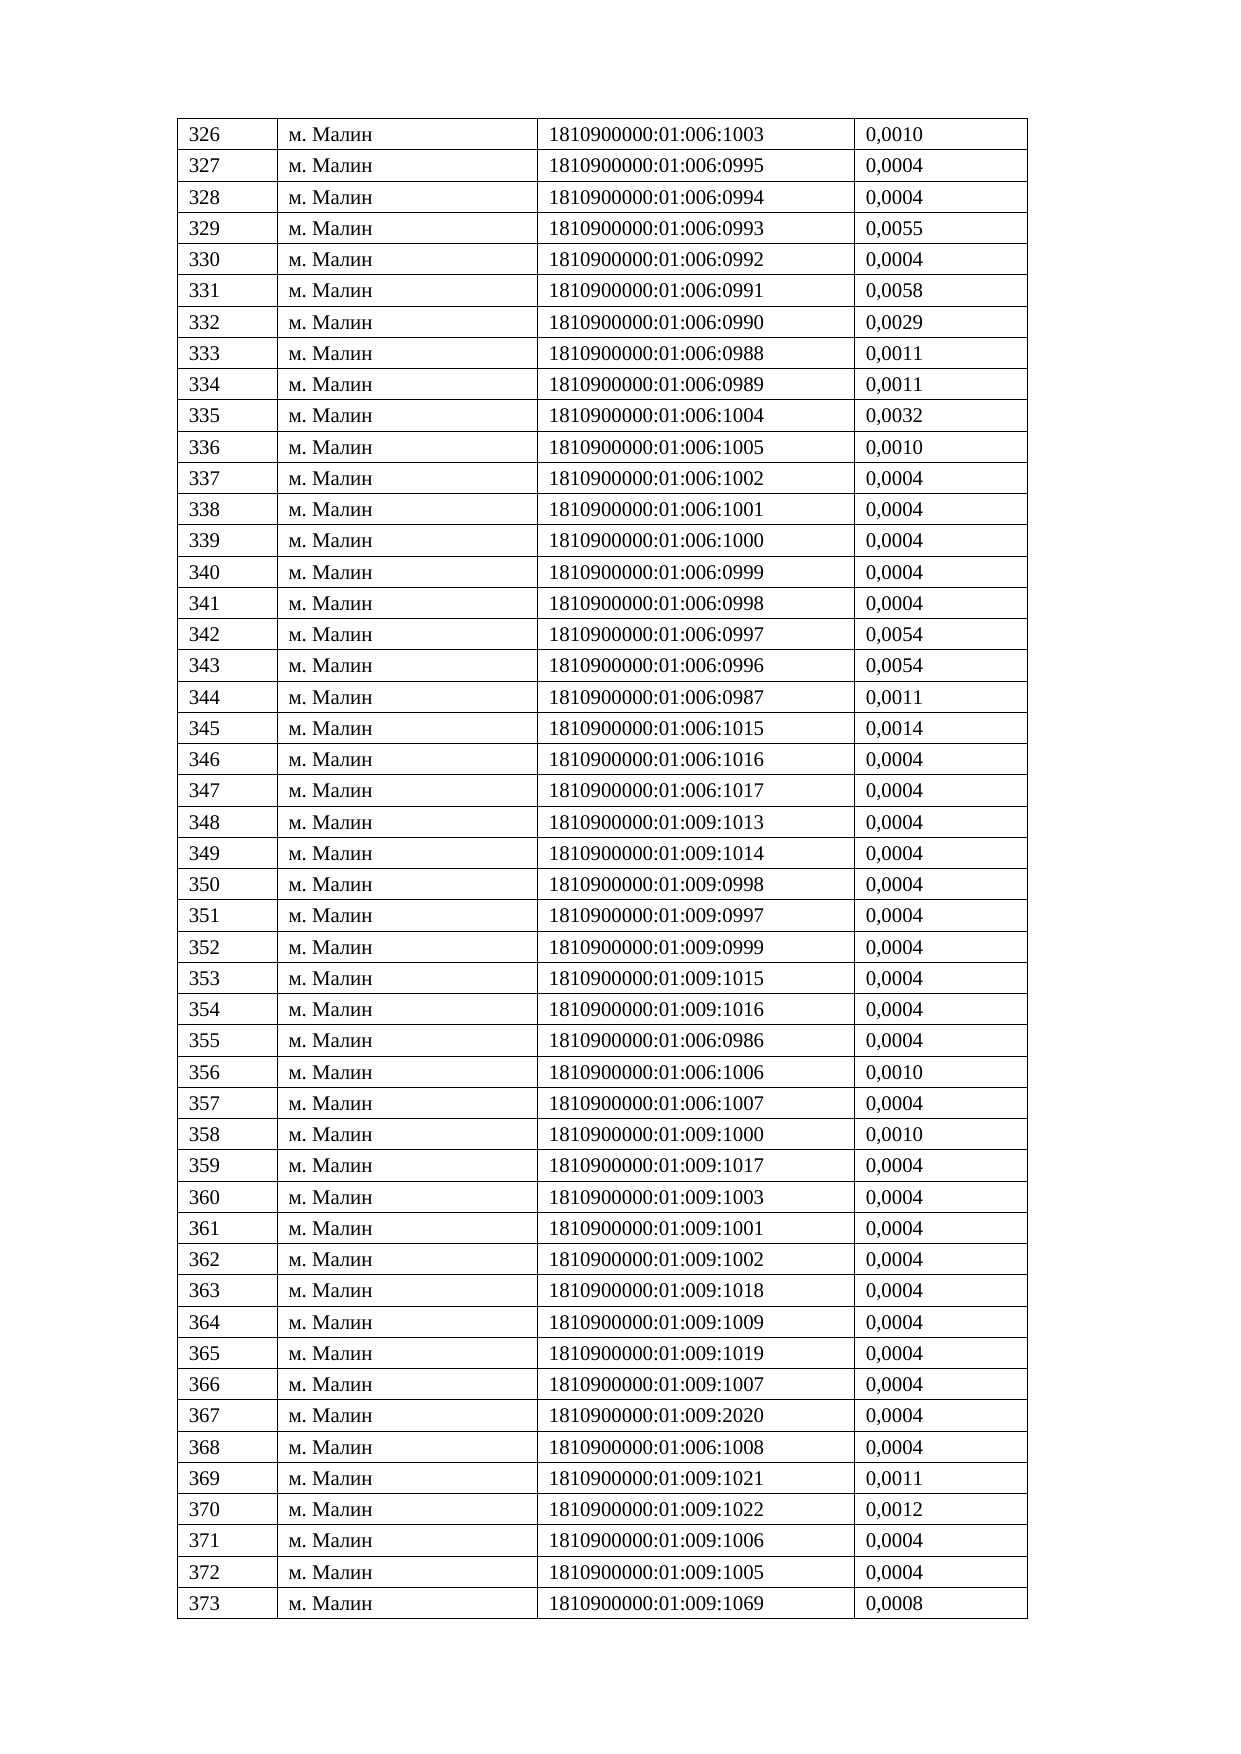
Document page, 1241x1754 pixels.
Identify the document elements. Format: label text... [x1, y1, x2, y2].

table_cell м. Малин [278, 994, 537, 1024]
table_cell 1810900000:01:009:1019 [538, 1338, 854, 1368]
table_cell 348 [178, 807, 277, 837]
table_cell 342 [178, 619, 277, 649]
table_cell 356 [178, 1057, 277, 1087]
table_cell 0,0011 [855, 1463, 1027, 1493]
table_cell 1810900000:01:009:1006 [538, 1525, 854, 1556]
table_cell 333 [178, 338, 277, 368]
table_cell 0,0004 [855, 244, 1027, 274]
table_cell 350 [178, 869, 277, 899]
table_cell 339 [178, 525, 277, 556]
table_cell 365 [178, 1338, 277, 1368]
table_cell 1810900000:01:009:1000 [538, 1119, 854, 1149]
table_cell 1810900000:01:006:1016 [538, 744, 854, 774]
table_cell 1810900000:01:006:1001 [538, 494, 854, 524]
table_cell 0,0004 [855, 182, 1027, 212]
table_cell 1810900000:01:009:1003 [538, 1182, 854, 1212]
table_cell 1810900000:01:006:0987 [538, 682, 854, 712]
table_cell м. Малин [278, 432, 537, 462]
table_cell м. Малин [278, 1463, 537, 1493]
table_cell 0,0004 [855, 463, 1027, 493]
table_cell 341 [178, 588, 277, 618]
table_cell 0,0004 [855, 1369, 1027, 1399]
table_cell 1810900000:01:006:0997 [538, 619, 854, 649]
table_cell 0,0010 [855, 1057, 1027, 1087]
table_cell 1810900000:01:009:1013 [538, 807, 854, 837]
table_cell м. Малин [278, 369, 537, 399]
table_cell 1810900000:01:009:0997 [538, 900, 854, 931]
table_cell м. Малин [278, 494, 537, 524]
table_cell 0,0008 [855, 1588, 1027, 1618]
table_cell 353 [178, 963, 277, 993]
table_cell 364 [178, 1307, 277, 1337]
table_cell м. Малин [278, 307, 537, 337]
table_cell м. Малин [278, 1400, 537, 1431]
table_cell м. Малин [278, 1369, 537, 1399]
table_cell 345 [178, 713, 277, 743]
table_cell м. Малин [278, 713, 537, 743]
table_cell 370 [178, 1494, 277, 1524]
table_cell 0,0004 [855, 1150, 1027, 1181]
table_cell 1810900000:01:009:1014 [538, 838, 854, 868]
table_cell 1810900000:01:006:1017 [538, 775, 854, 806]
table_cell 1810900000:01:009:0999 [538, 932, 854, 962]
table_cell 0,0004 [855, 1088, 1027, 1118]
table_cell 328 [178, 182, 277, 212]
table_cell м. Малин [278, 807, 537, 837]
table_cell 371 [178, 1525, 277, 1556]
table_cell 1810900000:01:009:1069 [538, 1588, 854, 1618]
table_cell 0,0004 [855, 1213, 1027, 1243]
table_cell 0,0004 [855, 1338, 1027, 1368]
table_cell м. Малин [278, 1119, 537, 1149]
table_cell 0,0004 [855, 994, 1027, 1024]
table_cell 1810900000:01:009:1015 [538, 963, 854, 993]
table_cell 0,0011 [855, 682, 1027, 712]
table_cell 344 [178, 682, 277, 712]
table_cell 1810900000:01:009:1022 [538, 1494, 854, 1524]
table_cell 1810900000:01:006:0986 [538, 1025, 854, 1056]
table_cell 1810900000:01:006:0996 [538, 650, 854, 681]
table_cell 0,0004 [855, 1525, 1027, 1556]
table_cell 0,0011 [855, 369, 1027, 399]
table_cell м. Малин [278, 463, 537, 493]
table_cell м. Малин [278, 1494, 537, 1524]
table_cell 1810900000:01:009:1009 [538, 1307, 854, 1337]
table_cell 0,0054 [855, 650, 1027, 681]
table_cell м. Малин [278, 244, 537, 274]
table_cell м. Малин [278, 1244, 537, 1274]
table_cell 340 [178, 557, 277, 587]
table_cell 1810900000:01:006:0995 [538, 150, 854, 181]
table_cell 347 [178, 775, 277, 806]
table_cell 1810900000:01:009:2020 [538, 1400, 854, 1431]
table_cell м. Малин [278, 525, 537, 556]
table_cell 0,0004 [855, 557, 1027, 587]
table_cell 331 [178, 275, 277, 306]
table_cell м. Малин [278, 213, 537, 243]
table_cell 0,0004 [855, 807, 1027, 837]
table_cell 369 [178, 1463, 277, 1493]
table_cell 0,0055 [855, 213, 1027, 243]
table_cell 366 [178, 1369, 277, 1399]
table_cell 363 [178, 1275, 277, 1306]
table_cell 0,0004 [855, 1400, 1027, 1431]
table_cell 360 [178, 1182, 277, 1212]
table_cell 0,0011 [855, 338, 1027, 368]
table_cell м. Малин [278, 744, 537, 774]
table_cell 0,0004 [855, 838, 1027, 868]
table_cell 1810900000:01:006:1015 [538, 713, 854, 743]
table_cell 0,0004 [855, 494, 1027, 524]
table_cell 1810900000:01:006:0992 [538, 244, 854, 274]
table_cell 1810900000:01:006:1008 [538, 1432, 854, 1462]
table_cell 1810900000:01:009:1001 [538, 1213, 854, 1243]
table_cell 1810900000:01:006:0990 [538, 307, 854, 337]
table_cell 1810900000:01:009:1016 [538, 994, 854, 1024]
table_cell м. Малин [278, 775, 537, 806]
table_cell 0,0004 [855, 1025, 1027, 1056]
table_cell м. Малин [278, 588, 537, 618]
table_cell 326 [178, 119, 277, 149]
table_cell 334 [178, 369, 277, 399]
table_cell 0,0032 [855, 400, 1027, 431]
table_cell 0,0004 [855, 525, 1027, 556]
table_cell м. Малин [278, 150, 537, 181]
table_cell 0,0004 [855, 150, 1027, 181]
table_cell 329 [178, 213, 277, 243]
table_cell 1810900000:01:006:1003 [538, 119, 854, 149]
table_cell м. Малин [278, 963, 537, 993]
table_cell 373 [178, 1588, 277, 1618]
table_cell 1810900000:01:009:1002 [538, 1244, 854, 1274]
table_cell м. Малин [278, 1057, 537, 1087]
table_cell м. Малин [278, 1182, 537, 1212]
table_cell 1810900000:01:009:0998 [538, 869, 854, 899]
table_cell 1810900000:01:009:1007 [538, 1369, 854, 1399]
table_cell 0,0029 [855, 307, 1027, 337]
table_cell м. Малин [278, 1588, 537, 1618]
table_cell 327 [178, 150, 277, 181]
table_cell 0,0010 [855, 119, 1027, 149]
table_cell 0,0004 [855, 1307, 1027, 1337]
table_cell 0,0004 [855, 1557, 1027, 1587]
table_cell 352 [178, 932, 277, 962]
table_cell 0,0004 [855, 869, 1027, 899]
table_cell 0,0004 [855, 932, 1027, 962]
table_cell м. Малин [278, 1275, 537, 1306]
table_cell 1810900000:01:006:1004 [538, 400, 854, 431]
table_cell 1810900000:01:006:0999 [538, 557, 854, 587]
table_cell 346 [178, 744, 277, 774]
table_cell 0,0004 [855, 1182, 1027, 1212]
table_cell 362 [178, 1244, 277, 1274]
table_cell 359 [178, 1150, 277, 1181]
table_cell м. Малин [278, 1525, 537, 1556]
table_cell м. Малин [278, 932, 537, 962]
table_cell 0,0004 [855, 1432, 1027, 1462]
table_cell 1810900000:01:006:0991 [538, 275, 854, 306]
table_cell 0,0004 [855, 900, 1027, 931]
table_cell м. Малин [278, 1307, 537, 1337]
table_cell 0,0004 [855, 775, 1027, 806]
table_cell м. Малин [278, 1025, 537, 1056]
table_cell 0,0004 [855, 588, 1027, 618]
table_cell 337 [178, 463, 277, 493]
table_cell 355 [178, 1025, 277, 1056]
table_cell 338 [178, 494, 277, 524]
table_cell 372 [178, 1557, 277, 1587]
table_cell 0,0012 [855, 1494, 1027, 1524]
table_cell 367 [178, 1400, 277, 1431]
table_cell 368 [178, 1432, 277, 1462]
table_cell 332 [178, 307, 277, 337]
table_cell м. Малин [278, 400, 537, 431]
table_cell 1810900000:01:006:0993 [538, 213, 854, 243]
table_cell 1810900000:01:006:1000 [538, 525, 854, 556]
table_cell м. Малин [278, 900, 537, 931]
table_cell м. Малин [278, 1338, 537, 1368]
table_cell 1810900000:01:009:1021 [538, 1463, 854, 1493]
table_cell 1810900000:01:006:0988 [538, 338, 854, 368]
table_cell 1810900000:01:006:1006 [538, 1057, 854, 1087]
table_cell 336 [178, 432, 277, 462]
table_cell м. Малин [278, 182, 537, 212]
table_cell 357 [178, 1088, 277, 1118]
table_cell 330 [178, 244, 277, 274]
table_cell м. Малин [278, 1557, 537, 1587]
table_cell 1810900000:01:006:1007 [538, 1088, 854, 1118]
table_cell 1810900000:01:006:0989 [538, 369, 854, 399]
table_cell м. Малин [278, 557, 537, 587]
table_cell м. Малин [278, 1150, 537, 1181]
table_cell 358 [178, 1119, 277, 1149]
table_cell 0,0004 [855, 963, 1027, 993]
table_cell 0,0054 [855, 619, 1027, 649]
table_cell 1810900000:01:006:1005 [538, 432, 854, 462]
table_cell 1810900000:01:009:1005 [538, 1557, 854, 1587]
table_cell м. Малин [278, 1088, 537, 1118]
table_cell 361 [178, 1213, 277, 1243]
table_cell 1810900000:01:009:1017 [538, 1150, 854, 1181]
table_cell 1810900000:01:006:0998 [538, 588, 854, 618]
table_cell м. Малин [278, 275, 537, 306]
table_cell 0,0004 [855, 1244, 1027, 1274]
table_cell 343 [178, 650, 277, 681]
table_cell 0,0010 [855, 432, 1027, 462]
table_cell 1810900000:01:006:1002 [538, 463, 854, 493]
table_cell 354 [178, 994, 277, 1024]
table_cell м. Малин [278, 619, 537, 649]
table_cell 349 [178, 838, 277, 868]
table_cell м. Малин [278, 650, 537, 681]
table_cell 0,0004 [855, 1275, 1027, 1306]
table_cell м. Малин [278, 869, 537, 899]
table_cell 0,0010 [855, 1119, 1027, 1149]
table_cell 0,0058 [855, 275, 1027, 306]
table_cell 0,0014 [855, 713, 1027, 743]
table_cell 1810900000:01:006:0994 [538, 182, 854, 212]
table_cell м. Малин [278, 838, 537, 868]
table_cell 1810900000:01:009:1018 [538, 1275, 854, 1306]
table_cell м. Малин [278, 1432, 537, 1462]
table_cell м. Малин [278, 1213, 537, 1243]
table_cell 335 [178, 400, 277, 431]
table_cell м. Малин [278, 682, 537, 712]
table_cell м. Малин [278, 119, 537, 149]
table_cell 351 [178, 900, 277, 931]
table_cell м. Малин [278, 338, 537, 368]
table_cell 0,0004 [855, 744, 1027, 774]
